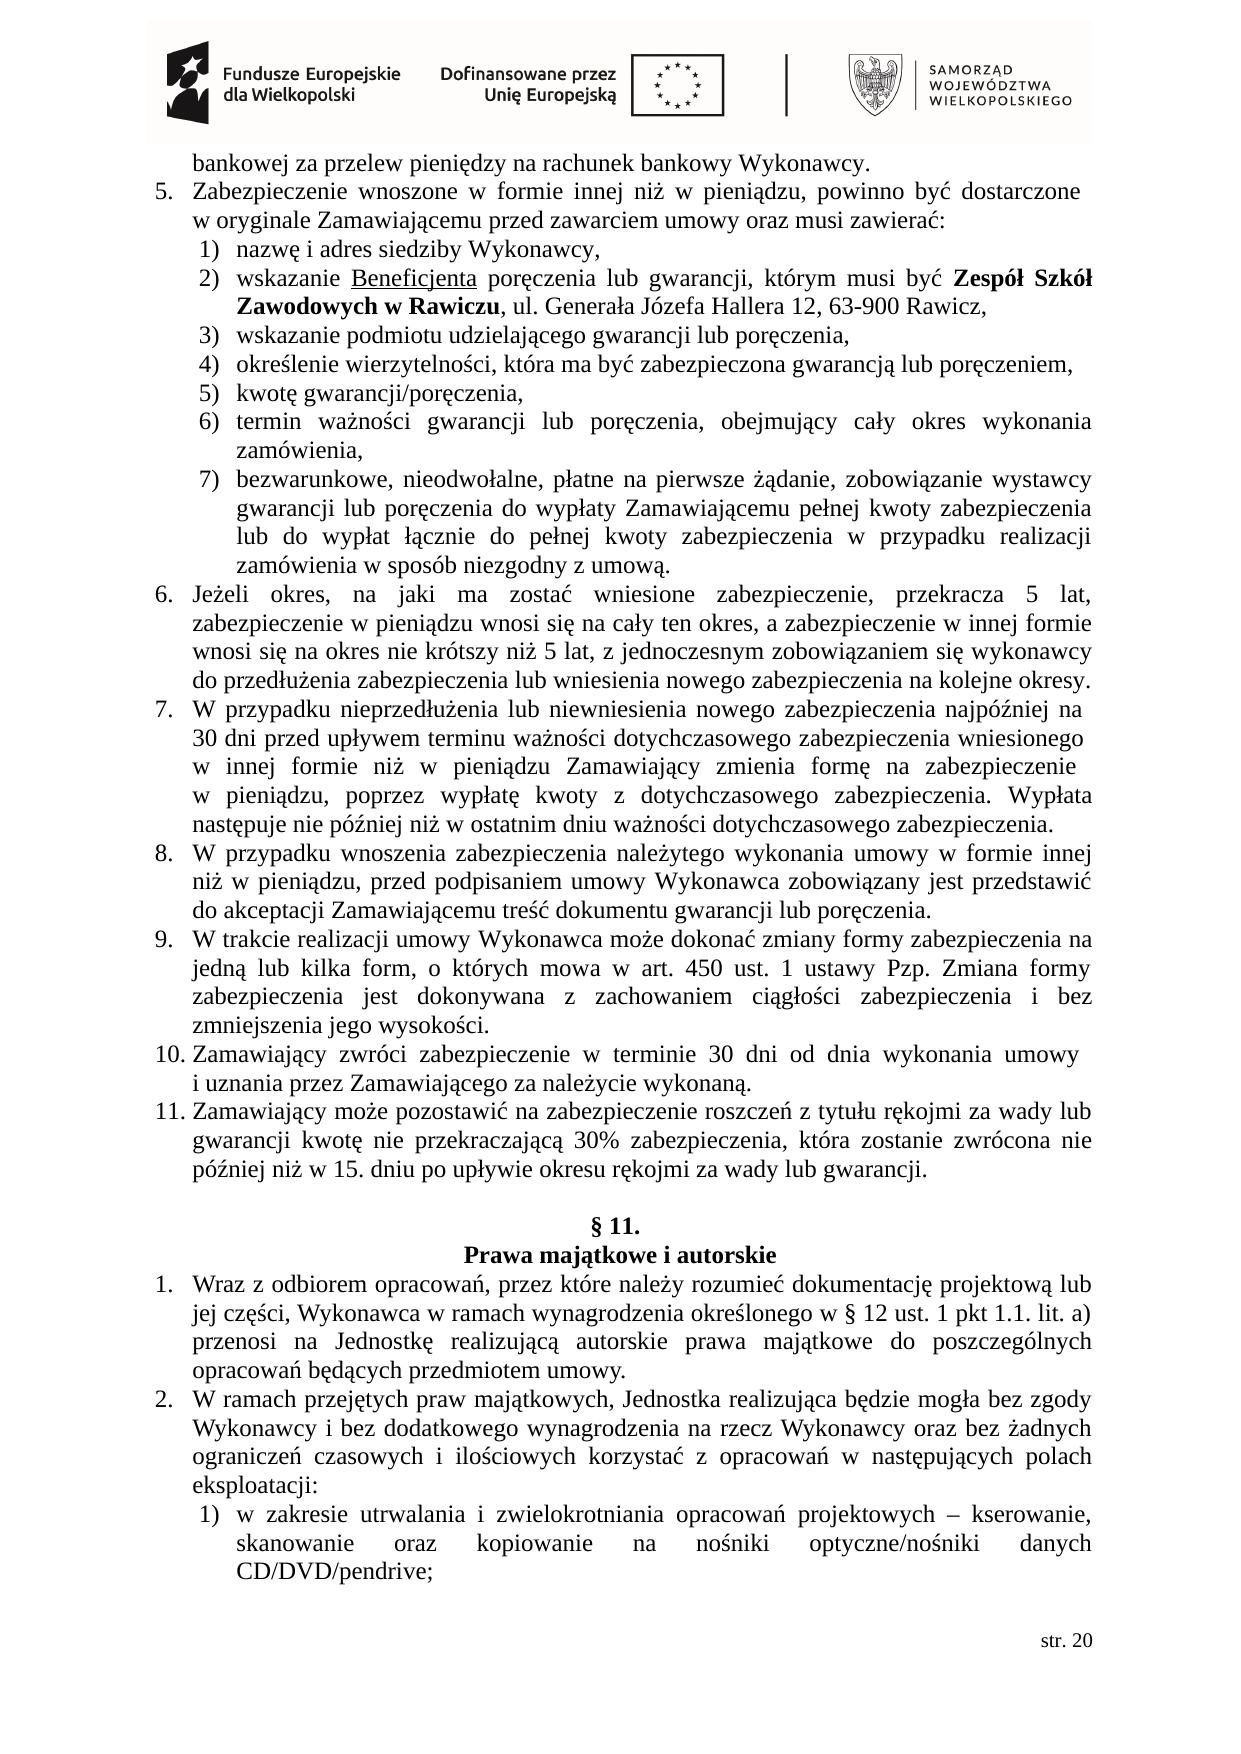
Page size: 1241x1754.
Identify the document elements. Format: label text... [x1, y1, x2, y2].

list wskazanie podmiotu udzielającego gwarancji lub poręczenia, [199, 320, 1093, 349]
list termin ważności gwarancji lub poręczenia, obejmujący cały okres wykonania zamówienia, [199, 406, 1093, 464]
text Prawa majątkowe i autorskie [148, 1240, 1093, 1269]
list wskazanie Beneficjenta poręczenia lub gwarancji, którym musi być Zespół Szkół Zawodowych w Rawiczu, ul. Generała Józefa Hallera 12, 63-900 Rawicz, [199, 263, 1093, 320]
list w zakresie utrwalania i zwielokrotniania opracowań projektowych – kserowanie, skanowanie oraz kopiowanie na nośniki optyczne/nośniki danych CD/DVD/pendrive; [199, 1499, 1093, 1585]
list W ramach przejętych praw majątkowych, Jednostka realizująca będzie mogła bez zgody Wykonawcy i bez dodatkowego wynagrodzenia na rzecz Wykonawcy oraz bez żadnych ograniczeń czasowych i ilościowych korzystać z opracowań w następujących polach eksploatacji: [154, 1384, 1093, 1499]
list W przypadku wnoszenia zabezpieczenia należytego wykonania umowy w formie innej niż w pieniądzu, przed podpisaniem umowy Wykonawca zobowiązany jest przedstawić do akceptacji Zamawiającemu treść dokumentu gwarancji lub poręczenia. [154, 838, 1093, 924]
list kwotę gwarancji/poręczenia, [199, 378, 1093, 406]
text § 11. [516, 1211, 1093, 1240]
list Zamawiający zwróci zabezpieczenie w terminie 30 dni od dnia wykonania umowy i uznania przez Zamawiającego za należycie wykonaną. [154, 1039, 1093, 1096]
list Jeżeli okres, na jaki ma zostać wniesione zabezpieczenie, przekracza 5 lat, zabezpieczenie w pieniądzu wnosi się na cały ten okres, a zabezpieczenie w innej formie wnosi się na okres nie krótszy niż 5 lat, z jednoczesnym zobowiązaniem się wykonawcy do przedłużenia zabezpieczenia lub wniesienia nowego zabezpieczenia na kolejne okresy. [154, 579, 1093, 694]
list Zabezpieczenie wnoszone w formie innej niż w pieniądzu, powinno być dostarczone w oryginale Zamawiającemu przed zawarciem umowy oraz musi zawierać: [154, 176, 1093, 234]
list Wraz z odbiorem opracowań, przez które należy rozumieć dokumentację projektową lub jej części, Wykonawca w ramach wynagrodzenia określonego w § 12 ust. 1 pkt 1.1. lit. a) przenosi na Jednostkę realizującą autorskie prawa majątkowe do poszczególnych opracowań będących przedmiotem umowy. [154, 1269, 1093, 1384]
list nazwę i adres siedziby Wykonawcy, [199, 234, 1093, 263]
list bezwarunkowe, nieodwołalne, płatne na pierwsze żądanie, zobowiązanie wystawcy gwarancji lub poręczenia do wypłaty Zamawiającemu pełnej kwoty zabezpieczenia lub do wypłat łącznie do pełnej kwoty zabezpieczenia w przypadku realizacji zamówienia w sposób niezgodny z umową. [199, 464, 1093, 579]
list określenie wierzytelności, która ma być zabezpieczona gwarancją lub poręczeniem, [199, 349, 1093, 378]
list W przypadku nieprzedłużenia lub niewniesienia nowego zabezpieczenia najpóźniej na 30 dni przed upływem terminu ważności dotychczasowego zabezpieczenia wniesionego w innej formie niż w pieniądzu Zamawiający zmienia formę na zabezpieczenie w pieniądzu, poprzez wypłatę kwoty z dotychczasowego zabezpieczenia. Wypłata następuje nie później niż w ostatnim dniu ważności dotychczasowego zabezpieczenia. [154, 694, 1093, 838]
picture [146, 20, 1092, 145]
list Zamawiający może pozostawić na zabezpieczenie roszczeń z tytułu rękojmi za wady lub gwarancji kwotę nie przekraczającą 30% zabezpieczenia, która zostanie zwrócona nie później niż w 15. dniu po upływie okresu rękojmi za wady lub gwarancji. [154, 1096, 1093, 1183]
list W trakcie realizacji umowy Wykonawca może dokonać zmiany formy zabezpieczenia na jedną lub kilka form, o których mowa w art. 450 ust. 1 ustawy Pzp. Zmiana formy zabezpieczenia jest dokonywana z zachowaniem ciągłości zabezpieczenia i bez zmniejszenia jego wysokości. [154, 924, 1093, 1039]
